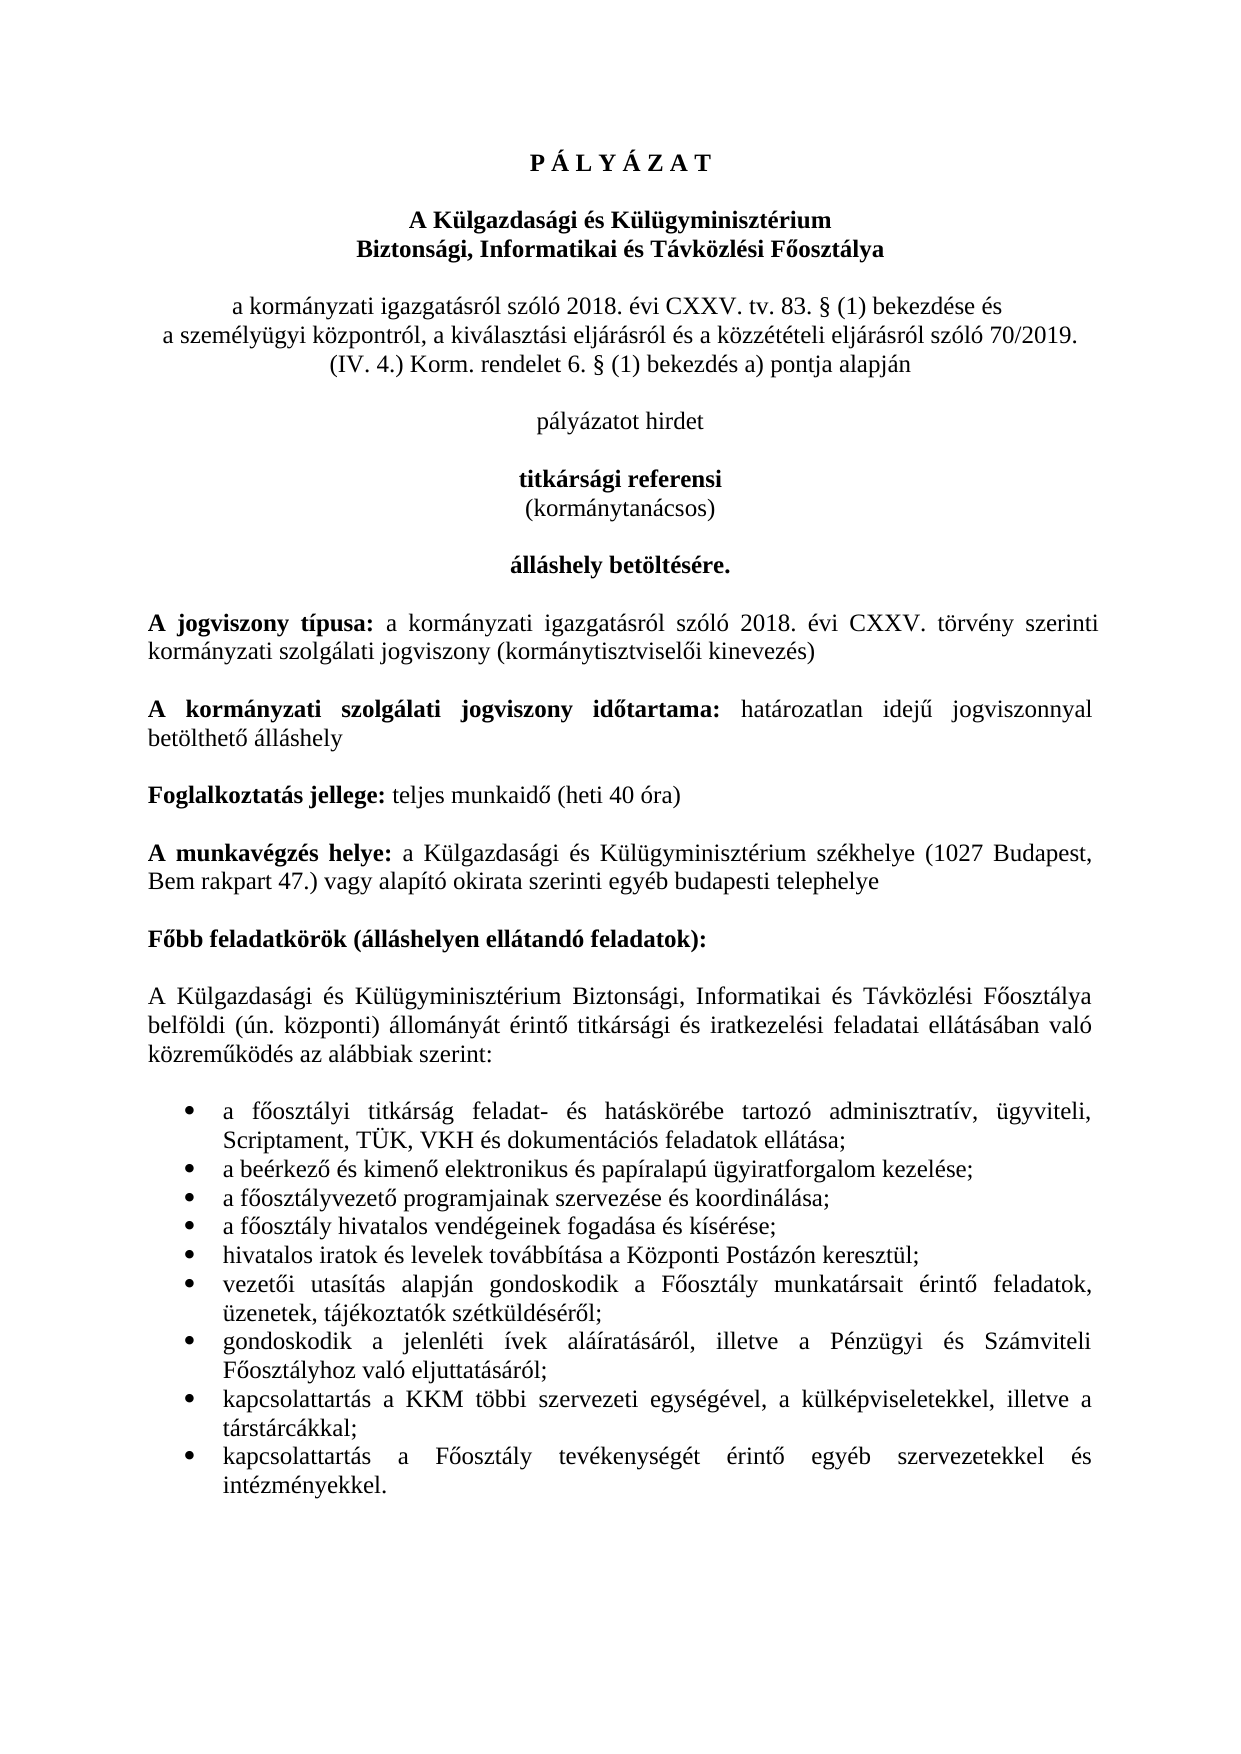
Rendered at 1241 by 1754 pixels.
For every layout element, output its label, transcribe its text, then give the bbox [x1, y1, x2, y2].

list a főosztályi titkárság feladat- és hatáskörébe tartozó adminisztratív, ügyviteli, Scriptament, TÜK, VKH és dokumentációs feladatok ellátása; [185, 1096, 1093, 1154]
list vezetői utasítás alapján gondoskodik a Főosztály munkatársait érintő feladatok, üzenetek, tájékoztatók szétküldéséről; [185, 1269, 1093, 1326]
text P Á L Y Á Z A T [148, 148, 1093, 176]
list a főosztály hivatalos vendégeinek fogadása és kísérése; [185, 1211, 1093, 1240]
text Főbb feladatkörök (álláshelyen ellátandó feladatok): [148, 924, 1093, 953]
text A jogviszony típusa: a kormányzati igazgatásról szóló 2018. évi CXXV. törvény szerinti kormányzati szolgálati jogviszony (kormánytisztviselői kinevezés) [148, 608, 1100, 665]
text álláshely betöltésére. [148, 550, 1093, 579]
list a főosztályvezető programjainak szervezése és koordinálása; [185, 1183, 1093, 1211]
list gondoskodik a jelenléti ívek aláíratásáról, illetve a Pénzügyi és Számviteli Főosztályhoz való eljuttatásáról; [185, 1326, 1093, 1384]
text Foglalkoztatás jellege: teljes munkaidő (heti 40 óra) [148, 780, 1093, 809]
text A Külgazdasági és Külügyminisztérium Biztonsági, Informatikai és Távközlési Főosztálya belföldi (ún. központi) állományát érintő titkársági és iratkezelési feladatai ellátásában való közreműködés az alábbiak szerint: [148, 981, 1093, 1068]
list hivatalos iratok és levelek továbbítása a Központi Postázón keresztül; [185, 1240, 1093, 1269]
list kapcsolattartás a Főosztály tevékenységét érintő egyéb szervezetekkel és intézményekkel. [185, 1441, 1093, 1499]
text a kormányzati igazgatásról szóló 2018. évi CXXV. tv. 83. § (1) bekezdése és a személyügyi központról, a kiválasztási eljárásról és a közzétételi eljárásról szóló 70/2019. (IV. 4.) Korm. rendelet 6. § (1) bekezdés a) pontja alapján [148, 291, 1093, 378]
text titkársági referensi [148, 464, 1093, 493]
text A kormányzati szolgálati jogviszony időtartama: határozatlan idejű jogviszonnyal betölthető álláshely [148, 694, 1093, 751]
text Biztonsági, Informatikai és Távközlési Főosztálya [148, 234, 1093, 263]
text (kormánytanácsos) [148, 493, 1093, 521]
list kapcsolattartás a KKM többi szervezeti egységével, a külképviseletekkel, illetve a társtárcákkal; [185, 1384, 1093, 1441]
text A munkavégzés helye: a Külgazdasági és Külügyminisztérium székhelye (1027 Budapest, Bem rakpart 47.) vagy alapító okirata szerinti egyéb budapesti telephelye [148, 838, 1093, 895]
list a beérkező és kimenő elektronikus és papíralapú ügyiratforgalom kezelése; [185, 1154, 1093, 1183]
text A Külgazdasági és Külügyminisztérium [148, 205, 1093, 234]
text pályázatot hirdet [148, 406, 1093, 435]
